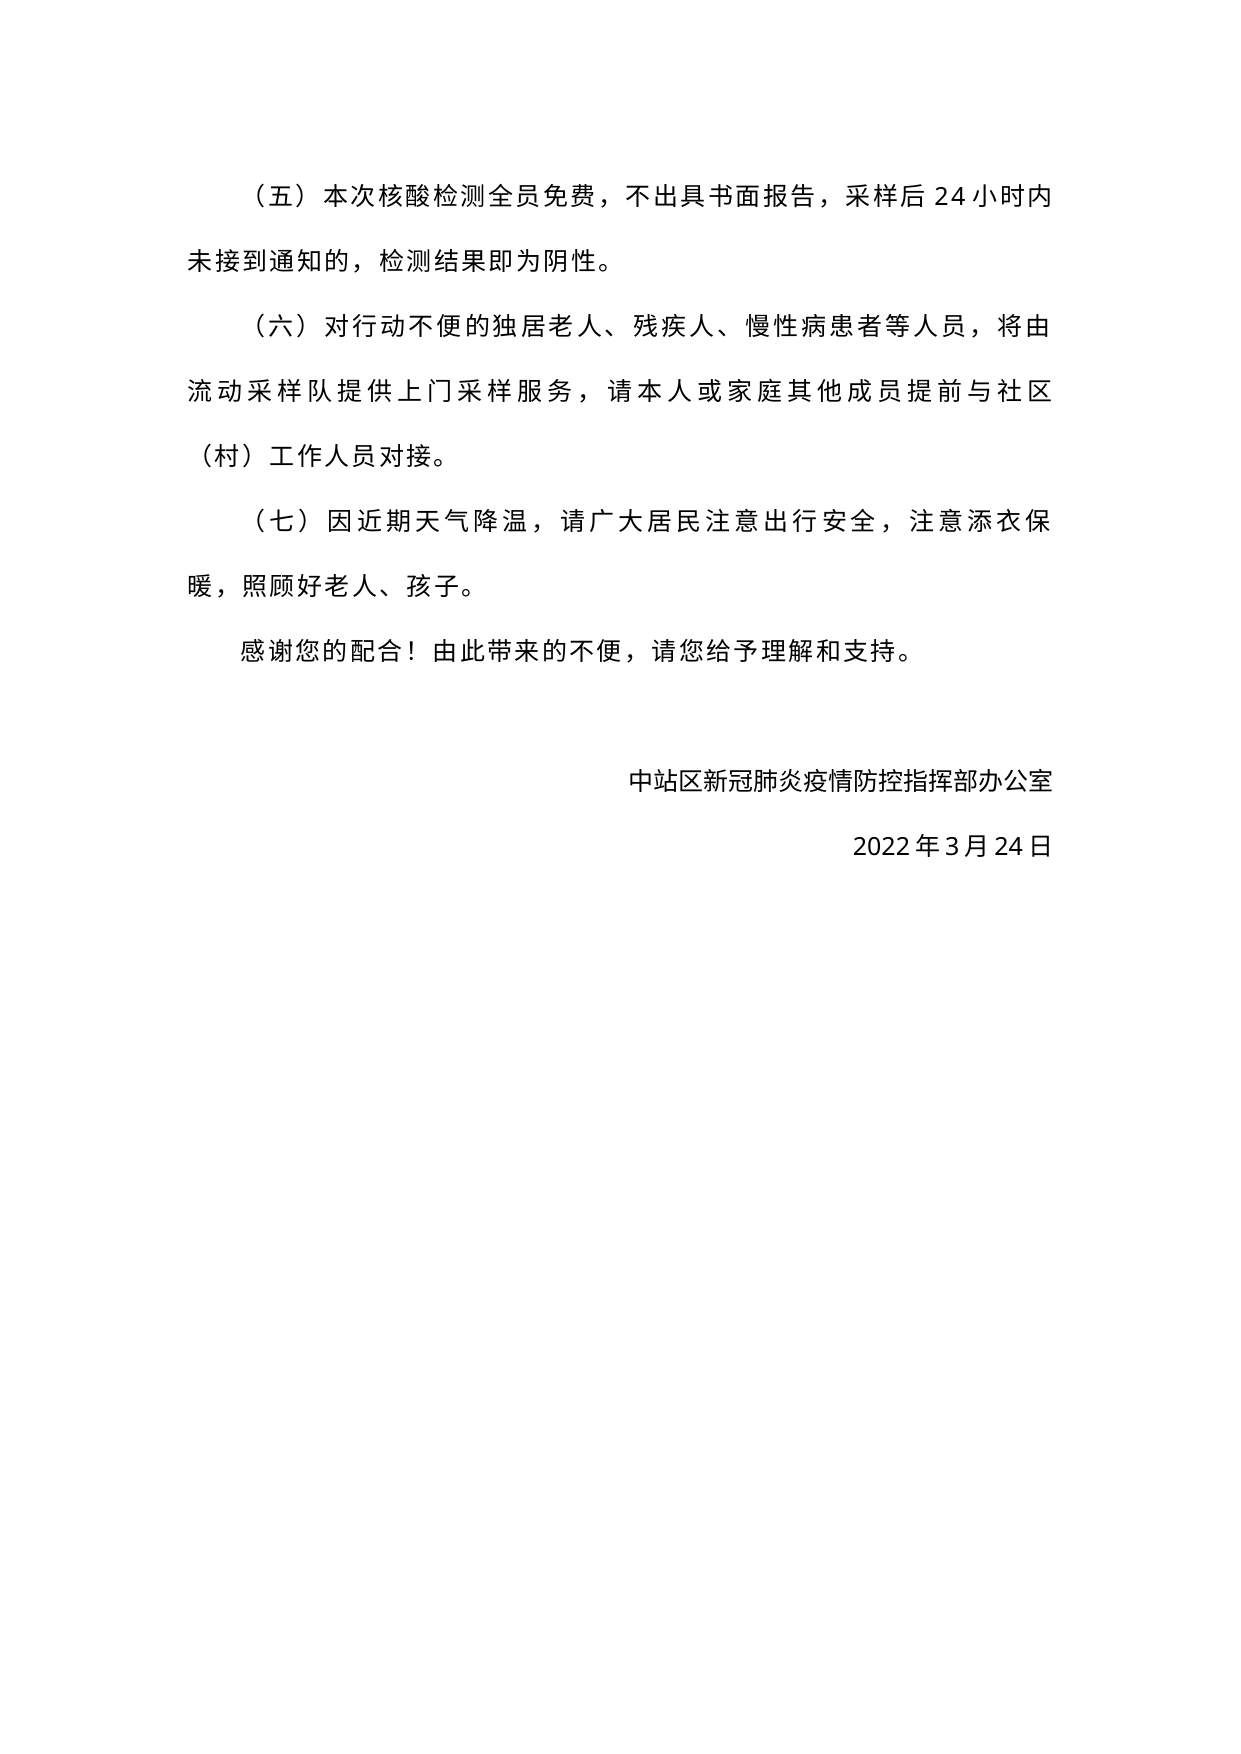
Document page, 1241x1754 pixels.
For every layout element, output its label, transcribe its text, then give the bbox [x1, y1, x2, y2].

text 感谢您的配合！由此带来的不便，请您给予理解和支持。 [187, 617, 1053, 682]
text （五）本次核酸检测全员免费，不出具书面报告，采样后24小时内未接到通知的，检测结果即为阴性。 [187, 162, 1053, 292]
text 中站区新冠肺炎疫情防控指挥部办公室 [187, 747, 1053, 812]
text （六）对行动不便的独居老人、残疾人、慢性病患者等人员，将由流动采样队提供上门采样服务，请本人或家庭其他成员提前与社区（村）工作人员对接。 [187, 292, 1053, 487]
text （七）因近期天气降温，请广大居民注意出行安全，注意添衣保暖，照顾好老人、孩子。 [187, 487, 1053, 617]
text 2022年3月24日 [187, 812, 1053, 877]
